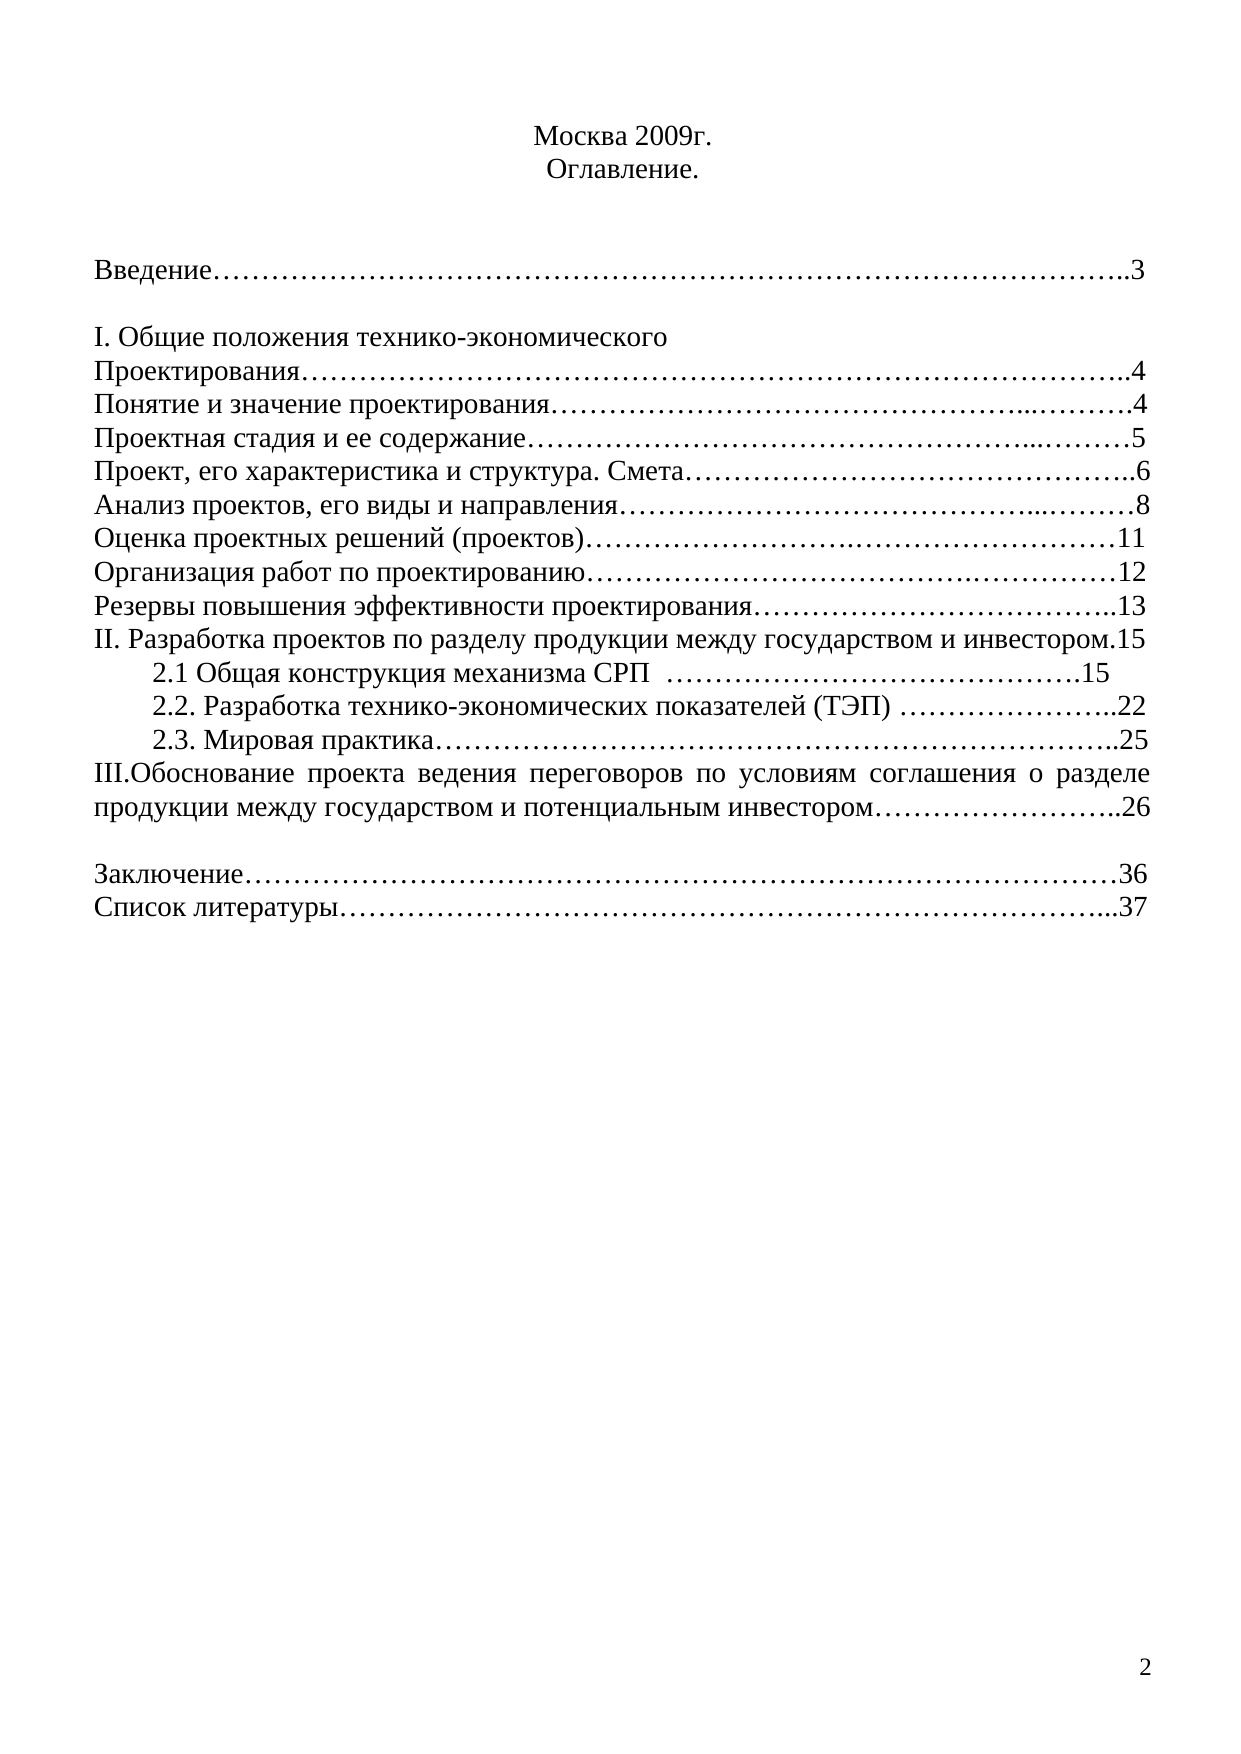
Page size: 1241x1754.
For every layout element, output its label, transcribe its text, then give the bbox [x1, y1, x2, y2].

text Понятие и значение проектирования…………………………………………...……….4 [94, 386, 1152, 420]
text Проектирования…………………………………………………………………………..4 [94, 353, 1152, 386]
text Оглавление. [94, 152, 1152, 185]
text Проект, его характеристика и структура. Смета………………………………………..6 [94, 453, 1152, 487]
text 2.2. Разработка технико-экономических показателей (ТЭП) …………………..22 [94, 688, 1152, 722]
text Введение…………………………………………………………………………………..3 [94, 252, 1152, 286]
text I. Общие положения технико-экономического [94, 319, 1152, 353]
text 2.1 Общая конструкция механизма СРП …………………………………….15 [94, 655, 1152, 688]
text Оценка проектных решений (проектов)……………………….………………………11 [94, 521, 1152, 554]
text Проектная стадия и ее содержание……………………………………………...………5 [94, 420, 1152, 453]
text Заключение………………………………………………………………………………36 [94, 856, 1152, 889]
text Анализ проектов, его виды и направления……………………………………...………8 [94, 487, 1152, 521]
text III.Обоснование проекта ведения переговоров по условиям соглашения о разделе продукции между государством и потенциальным инвестором……………………..26 [94, 755, 1152, 822]
text Резервы повышения эффективности проектирования………………………………..13 [94, 588, 1152, 621]
text Москва 2009г. [94, 118, 1152, 152]
text II. Разработка проектов по разделу продукции между государством и инвестором.15 [94, 621, 1152, 655]
text Организация работ по проектированию………………………………….……………12 [94, 554, 1152, 588]
text Список литературы……………………………………………………………………...37 [94, 889, 1152, 923]
text 2.3. Мировая практика……………………………………………………………..25 [94, 722, 1152, 755]
